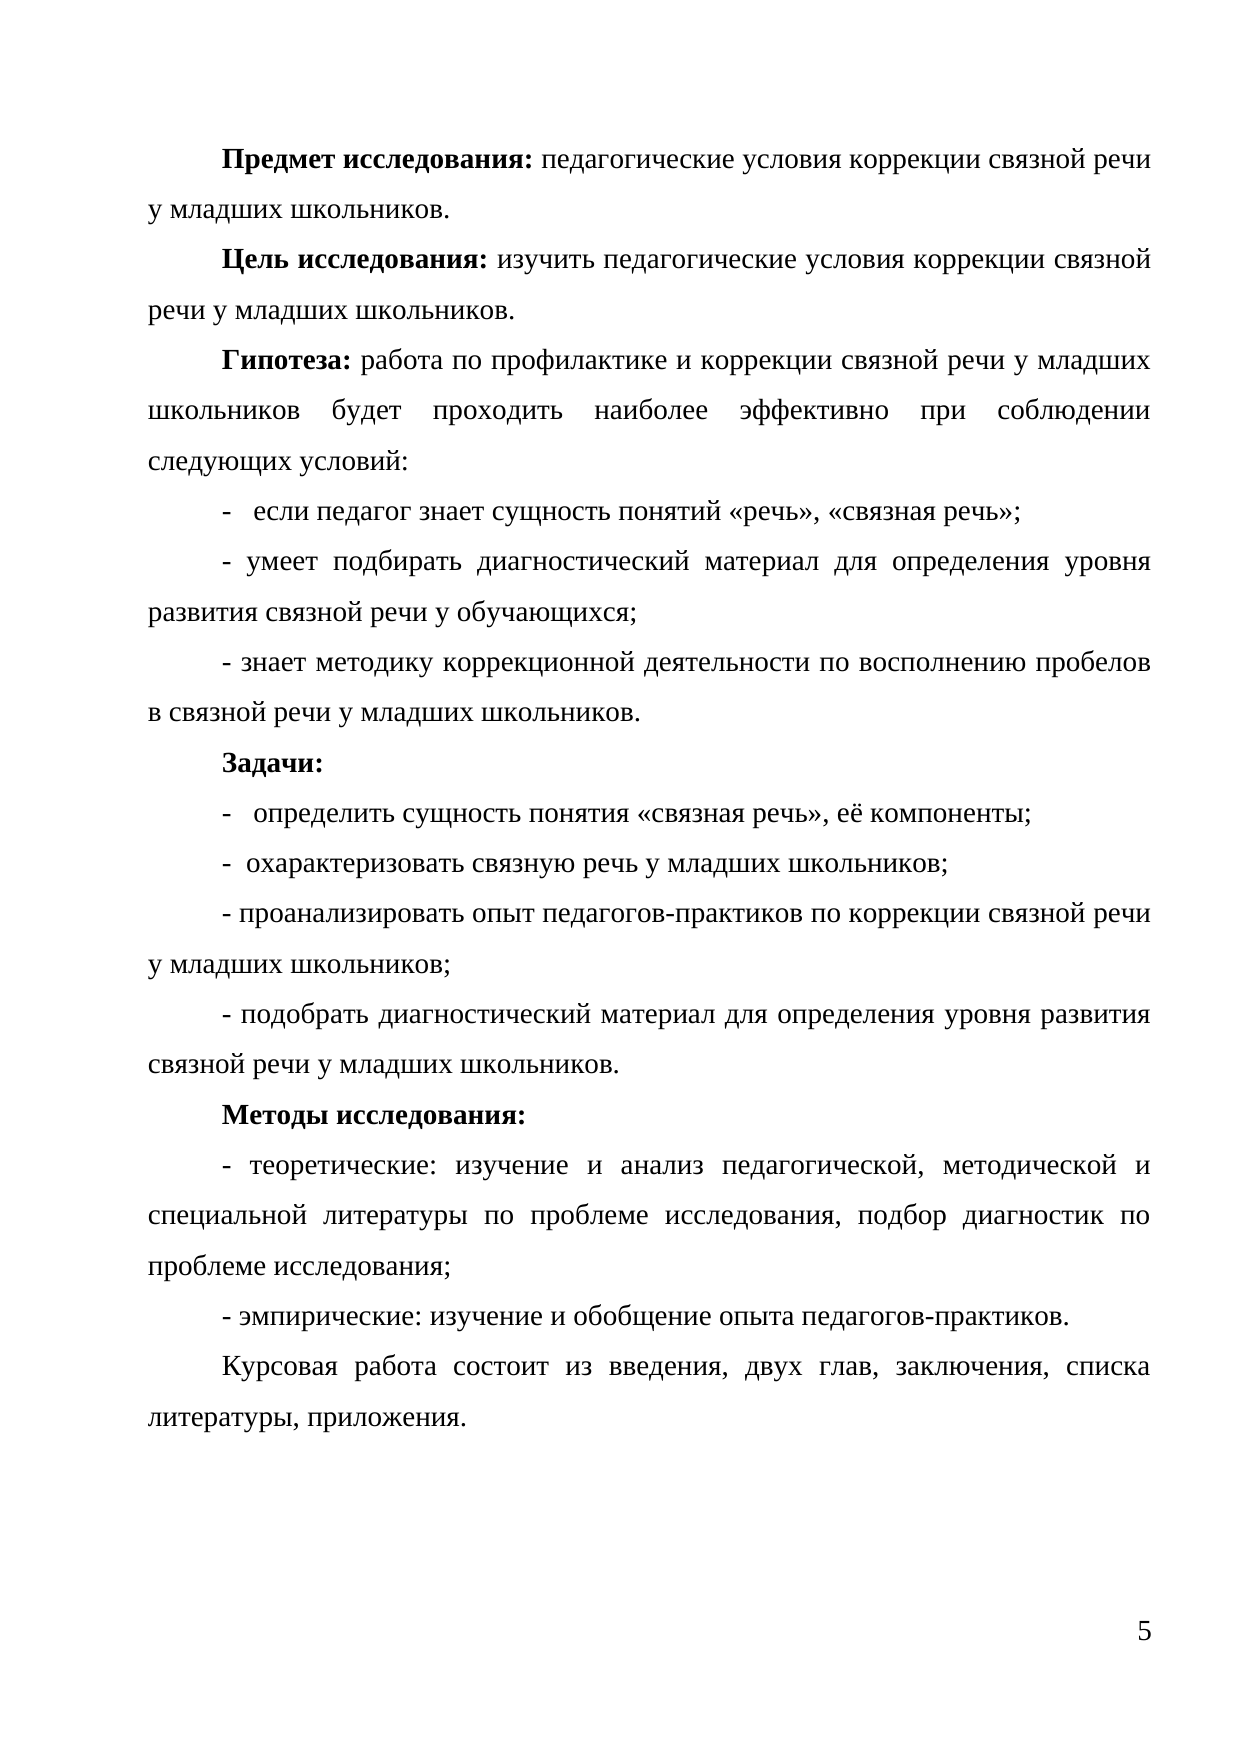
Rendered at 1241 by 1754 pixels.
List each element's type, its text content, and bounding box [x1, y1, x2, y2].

text Цель исследования: изучить педагогические условия коррекции связной речи у младших школьников. [148, 242, 1152, 325]
text - знает методику коррекционной деятельности по восполнению пробелов в связной речи у младших школьников. [148, 644, 1152, 728]
text Курсовая работа состоит из введения, двух глав, заключения, списка литературы, приложения. [148, 1348, 1152, 1432]
text - эмпирические: изучение и обобщение опыта педагогов-практиков. [148, 1298, 1152, 1332]
text - если педагог знает сущность понятий «речь», «связная речь»; [148, 493, 1152, 527]
text - проанализировать опыт педагогов-практиков по коррекции связной речи у младших школьников; [148, 896, 1152, 979]
text - теоретические: изучение и анализ педагогической, методической и специальной литературы по проблеме исследования, подбор диагностик по проблеме исследования; [148, 1147, 1152, 1281]
text Гипотеза: работа по профилактике и коррекции связной речи у младших школьников будет проходить наиболее эффективно при соблюдении следующих условий: [148, 342, 1152, 476]
text - охарактеризовать связную речь у младших школьников; [148, 845, 1152, 879]
text - подобрать диагностический материал для определения уровня развития связной речи у младших школьников. [148, 996, 1152, 1080]
text Методы исследования: [148, 1097, 1152, 1130]
text - умеет подбирать диагностический материал для определения уровня развития связной речи у обучающихся; [148, 543, 1152, 627]
text - определить сущность понятия «связная речь», её компоненты; [148, 795, 1152, 828]
text Предмет исследования: педагогические условия коррекции связной речи у младших школьников. [148, 141, 1152, 225]
text Задачи: [148, 745, 1152, 778]
